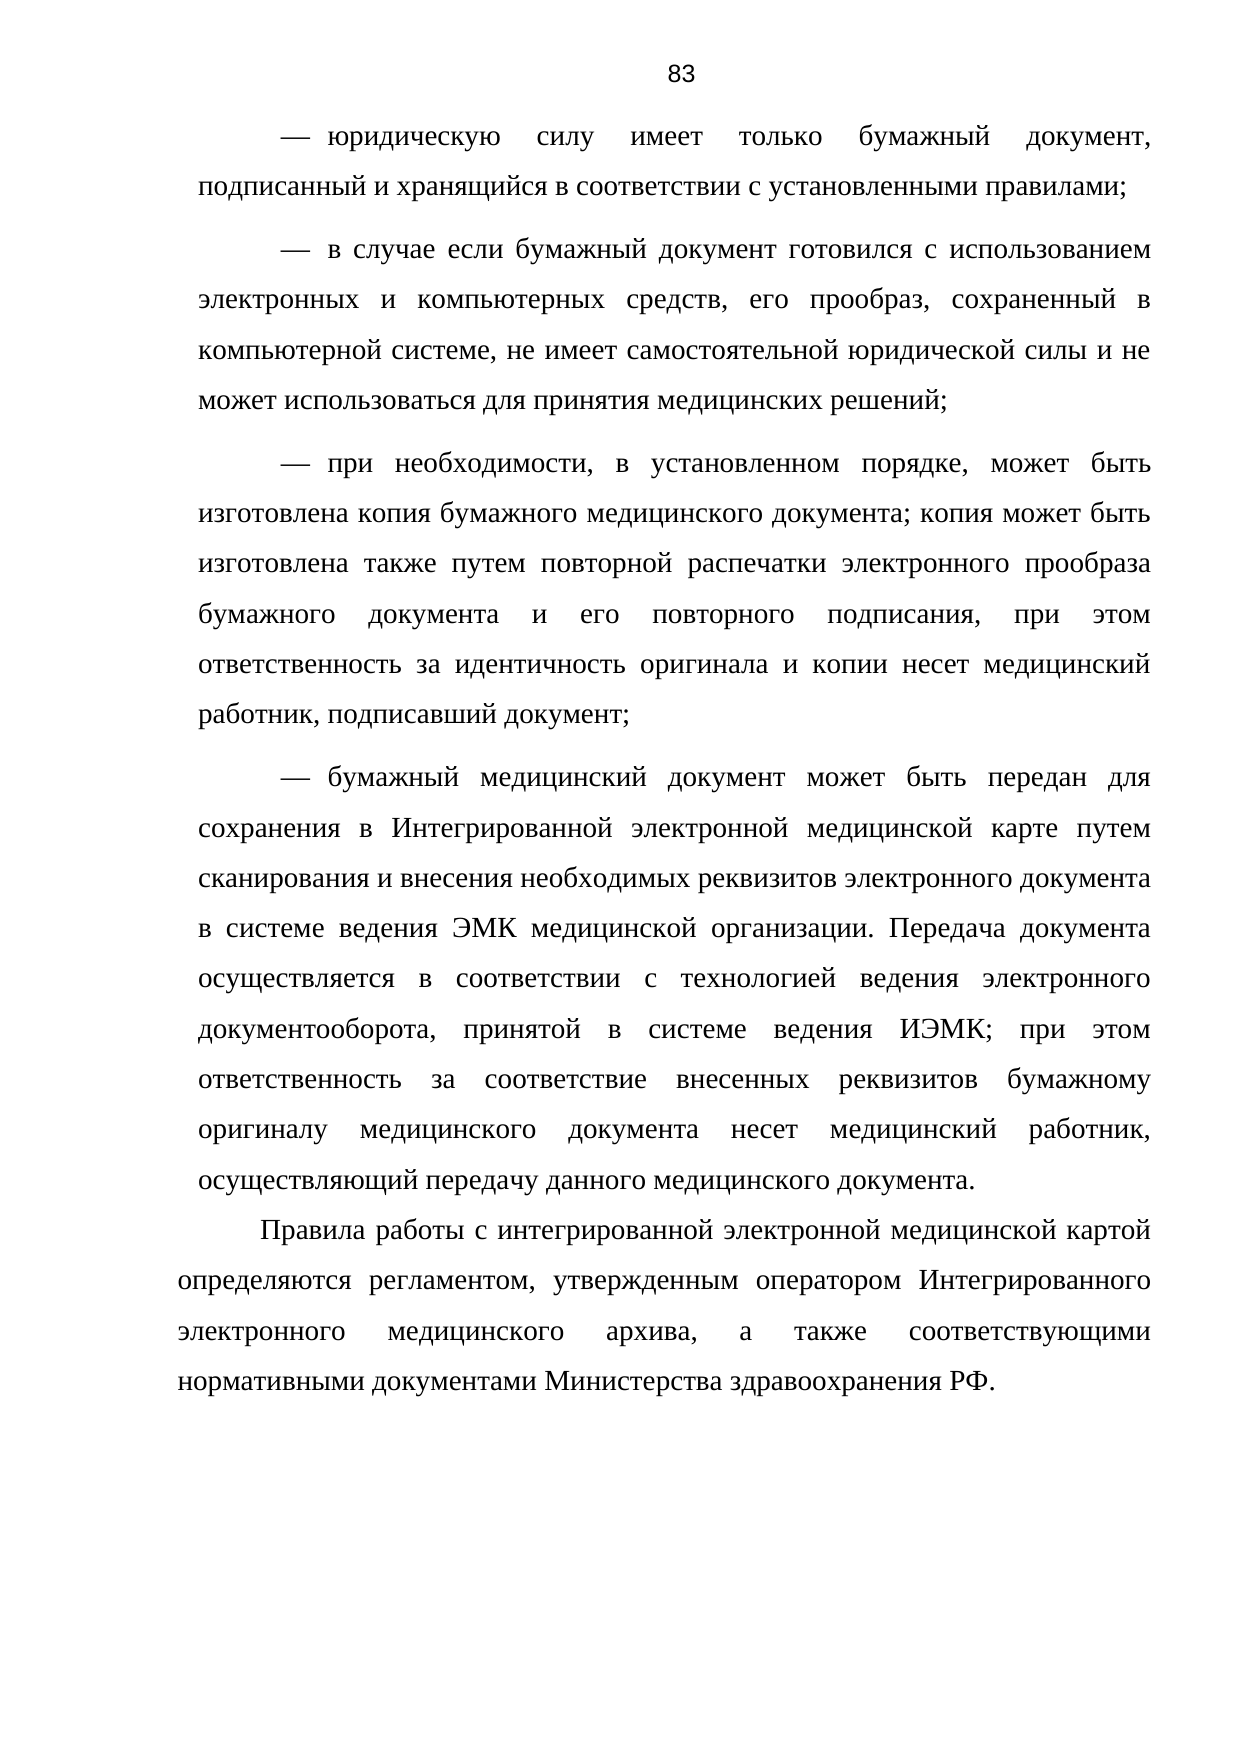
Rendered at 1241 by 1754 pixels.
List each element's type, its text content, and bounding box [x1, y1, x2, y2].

list бумажный медицинский документ может быть передан для сохранения в Интегрированной электронной медицинской карте путем сканирования и внесения необходимых реквизитов электронного документа в системе ведения ЭМК медицинской организации. Передача документа осуществляется в соответствии с технологией ведения электронного документооборота, принятой в системе ведения ИЭМК; при этом ответственность за соответствие внесенных реквизитов бумажному оригиналу медицинского документа несет медицинский работник, осуществляющий передачу данного медицинского документа. [198, 759, 1152, 1195]
list юридическую силу имеет только бумажный документ, подписанный и хранящийся в соответствии с установленными правилами; [198, 118, 1152, 202]
list в случае если бумажный документ готовился с использованием электронных и компьютерных средств, его прообраз, сохраненный в компьютерной системе, не имеет самостоятельной юридической силы и не может использоваться для принятия медицинских решений; [198, 231, 1152, 416]
list при необходимости, в установленном порядке, может быть изготовлена копия бумажного медицинского документа; копия может быть изготовлена также путем повторной распечатки электронного прообраза бумажного документа и его повторного подписания, при этом ответственность за идентичность оригинала и копии несет медицинский работник, подписавший документ; [198, 445, 1152, 730]
text Правила работы с интегрированной электронной медицинской картой определяются регламентом, утвержденным оператором Интегрированного электронного медицинского архива, а также соответствующими нормативными документами Министерства здравоохранения РФ. [177, 1212, 1152, 1397]
